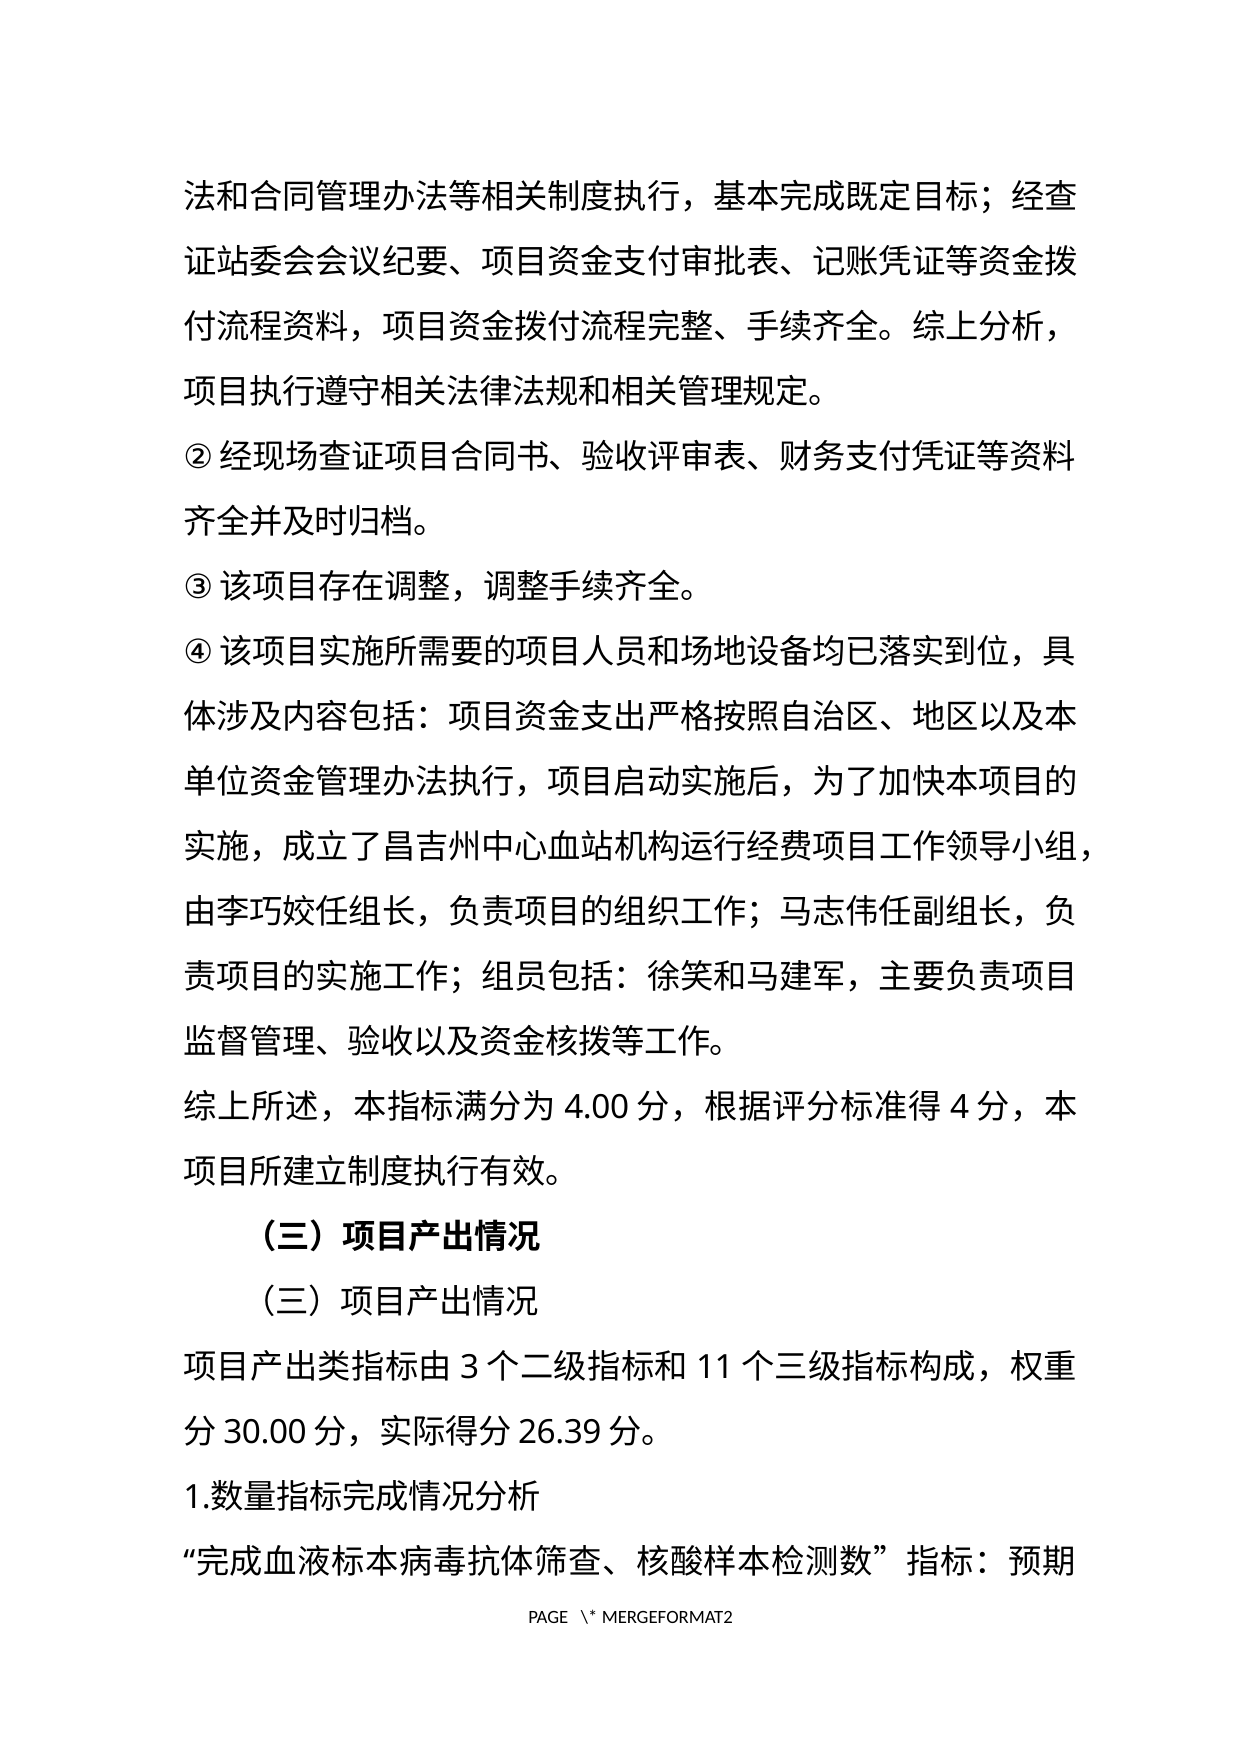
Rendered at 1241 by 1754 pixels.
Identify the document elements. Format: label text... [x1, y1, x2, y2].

text （三）项目产出情况 [183, 1202, 1078, 1267]
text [183, 1267, 1078, 1592]
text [183, 162, 1078, 1202]
